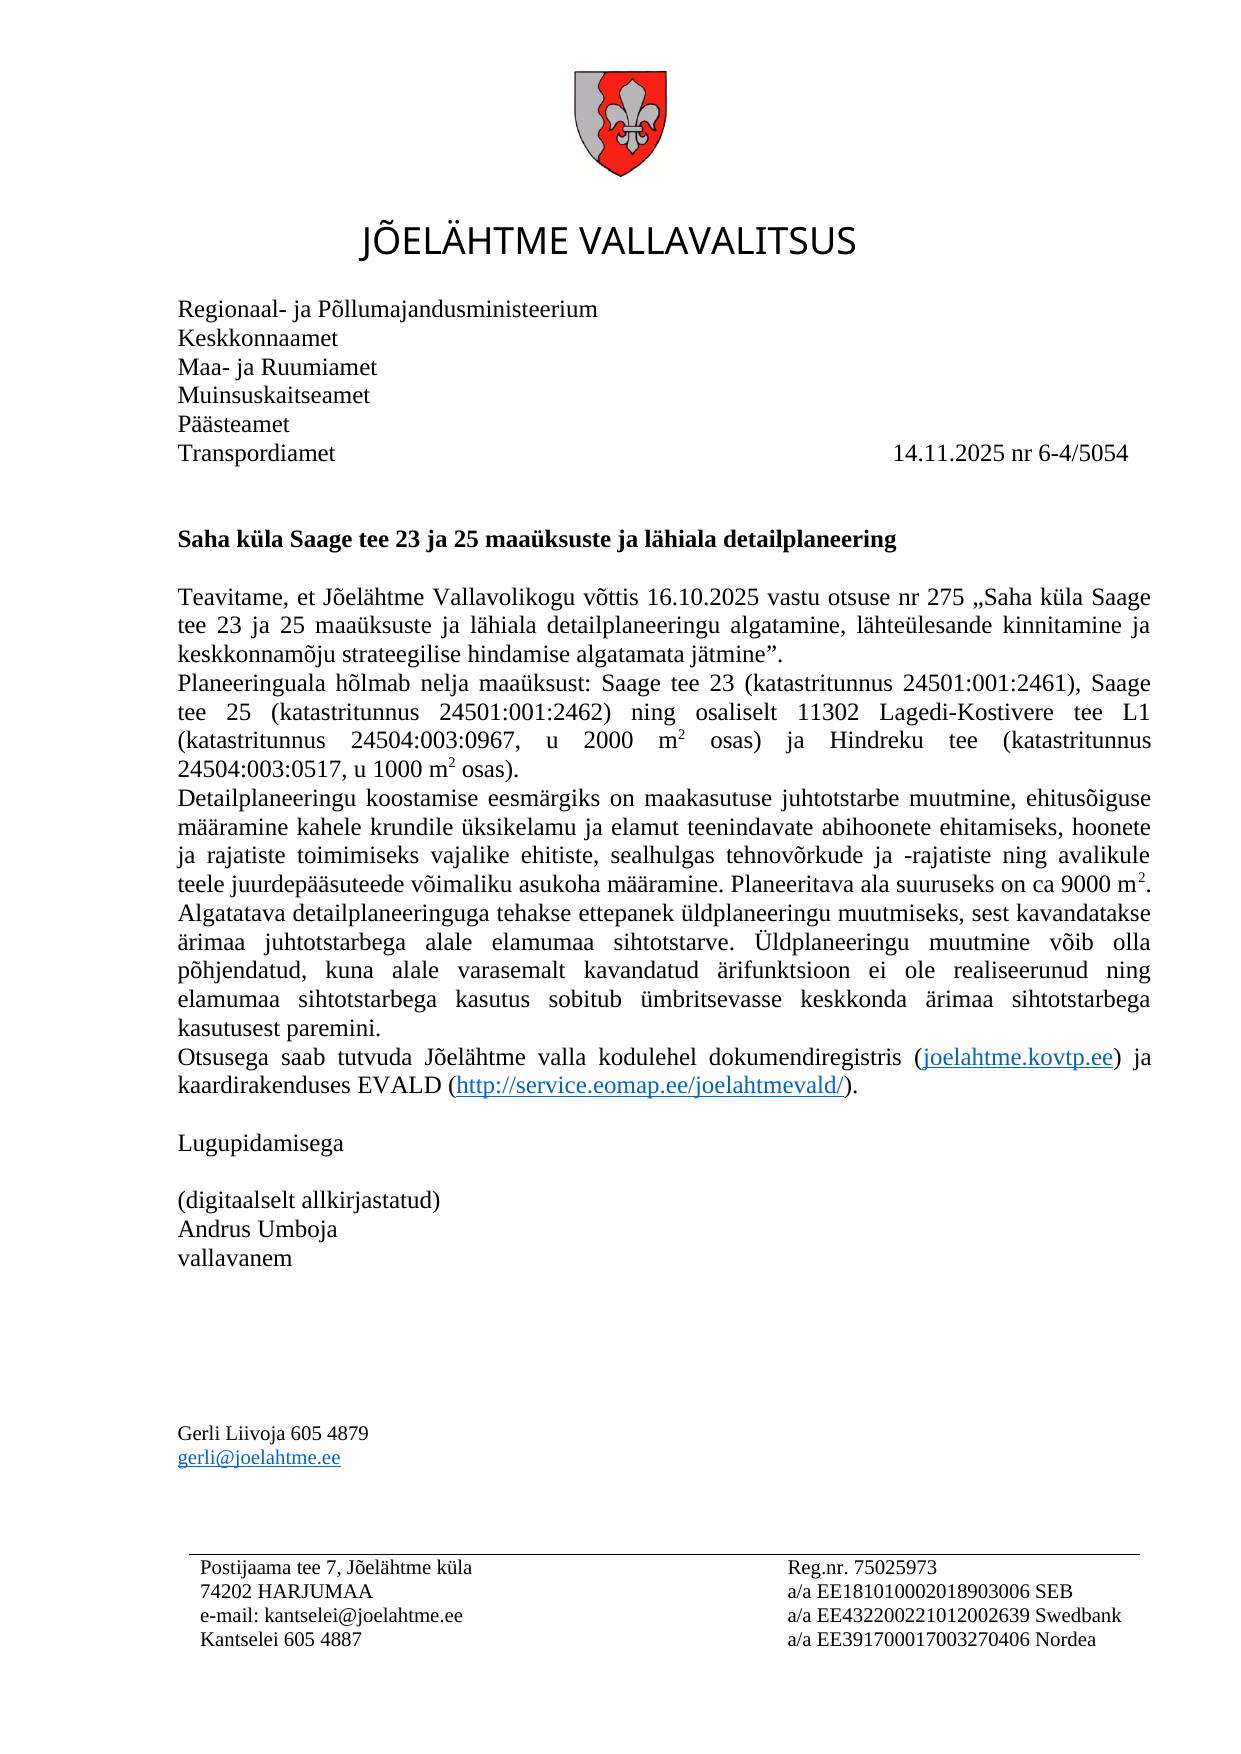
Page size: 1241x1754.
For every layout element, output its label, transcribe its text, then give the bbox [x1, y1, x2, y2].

text Regionaal- ja Põllumajandusministeerium [177, 294, 1152, 323]
text Transpordiamet 14.11.2025 nr 6-4/5054 [177, 438, 1152, 467]
text vallavanem [177, 1243, 1152, 1272]
text Maa- ja Ruumiamet [177, 352, 1152, 381]
text Otsusega saab tutvuda Jõelähtme valla kodulehel dokumendiregistris (joelahtme.kovtp.ee) ja kaardirakenduses EVALD (http://service.eomap.ee/joelahtmevald/). [177, 1042, 1152, 1099]
text Lugupidamisega [177, 1128, 1152, 1157]
text Teavitame, et Jõelähtme Vallavolikogu võttis 16.10.2025 vastu otsuse nr 275 „Saha küla Saage tee 23 ja 25 maaüksuste ja lähiala detailplaneeringu algatamine, lähteülesande kinnitamine ja keskkonnamõju strateegilise hindamise algatamata jätmine”. [177, 582, 1152, 668]
text Andrus Umboja [177, 1214, 1152, 1243]
text Keskkonnaamet [177, 323, 1152, 352]
text Muinsuskaitseamet [177, 381, 1152, 409]
text gerli@joelahtme.ee [177, 1445, 1152, 1469]
text Päästeamet [177, 409, 1152, 438]
subtitle JÕELÄHTME VALLAVALITSUS [177, 214, 1152, 266]
text Gerli Liivoja 605 4879 [177, 1421, 1152, 1445]
text Planeeringuala hõlmab nelja maaüksust: Saage tee 23 (katastritunnus 24501:001:2461), Saage tee 25 (katastritunnus 24501:001:2462) ning osaliselt 11302 Lagedi-Kostivere tee L1 (katastritunnus 24504:003:0967, u 2000 m2 osas) ja Hindreku tee (katastritunnus 24504:003:0517, u 1000 m2 osas). [177, 668, 1152, 783]
text (digitaalselt allkirjastatud) [177, 1186, 1152, 1214]
picture [573, 70, 668, 178]
text Saha küla Saage tee 23 ja 25 maaüksuste ja lähiala detailplaneering [177, 524, 1152, 553]
text Detailplaneeringu koostamise eesmärgiks on maakasutuse juhtotstarbe muutmine, ehitusõiguse määramine kahele krundile üksikelamu ja elamut teenindavate abihoonete ehitamiseks, hoonete ja rajatiste toimimiseks vajalike ehitiste, sealhulgas tehnovõrkude ja -rajatiste ning avalikule teele juurdepääsuteede võimaliku asukoha määramine. Planeeritava ala suuruseks on ca 9000 m2. Algatatava detailplaneeringuga tehakse ettepanek üldplaneeringu muutmiseks, sest kavandatakse ärimaa juhtotstarbega alale elamumaa sihtotstarve. Üldplaneeringu muutmine võib olla põhjendatud, kuna alale varasemalt kavandatud ärifunktsioon ei ole realiseerunud ning elamumaa sihtotstarbega kasutus sobitub ümbritsevasse keskkonda ärimaa sihtotstarbega kasutusest paremini. [177, 783, 1152, 1042]
